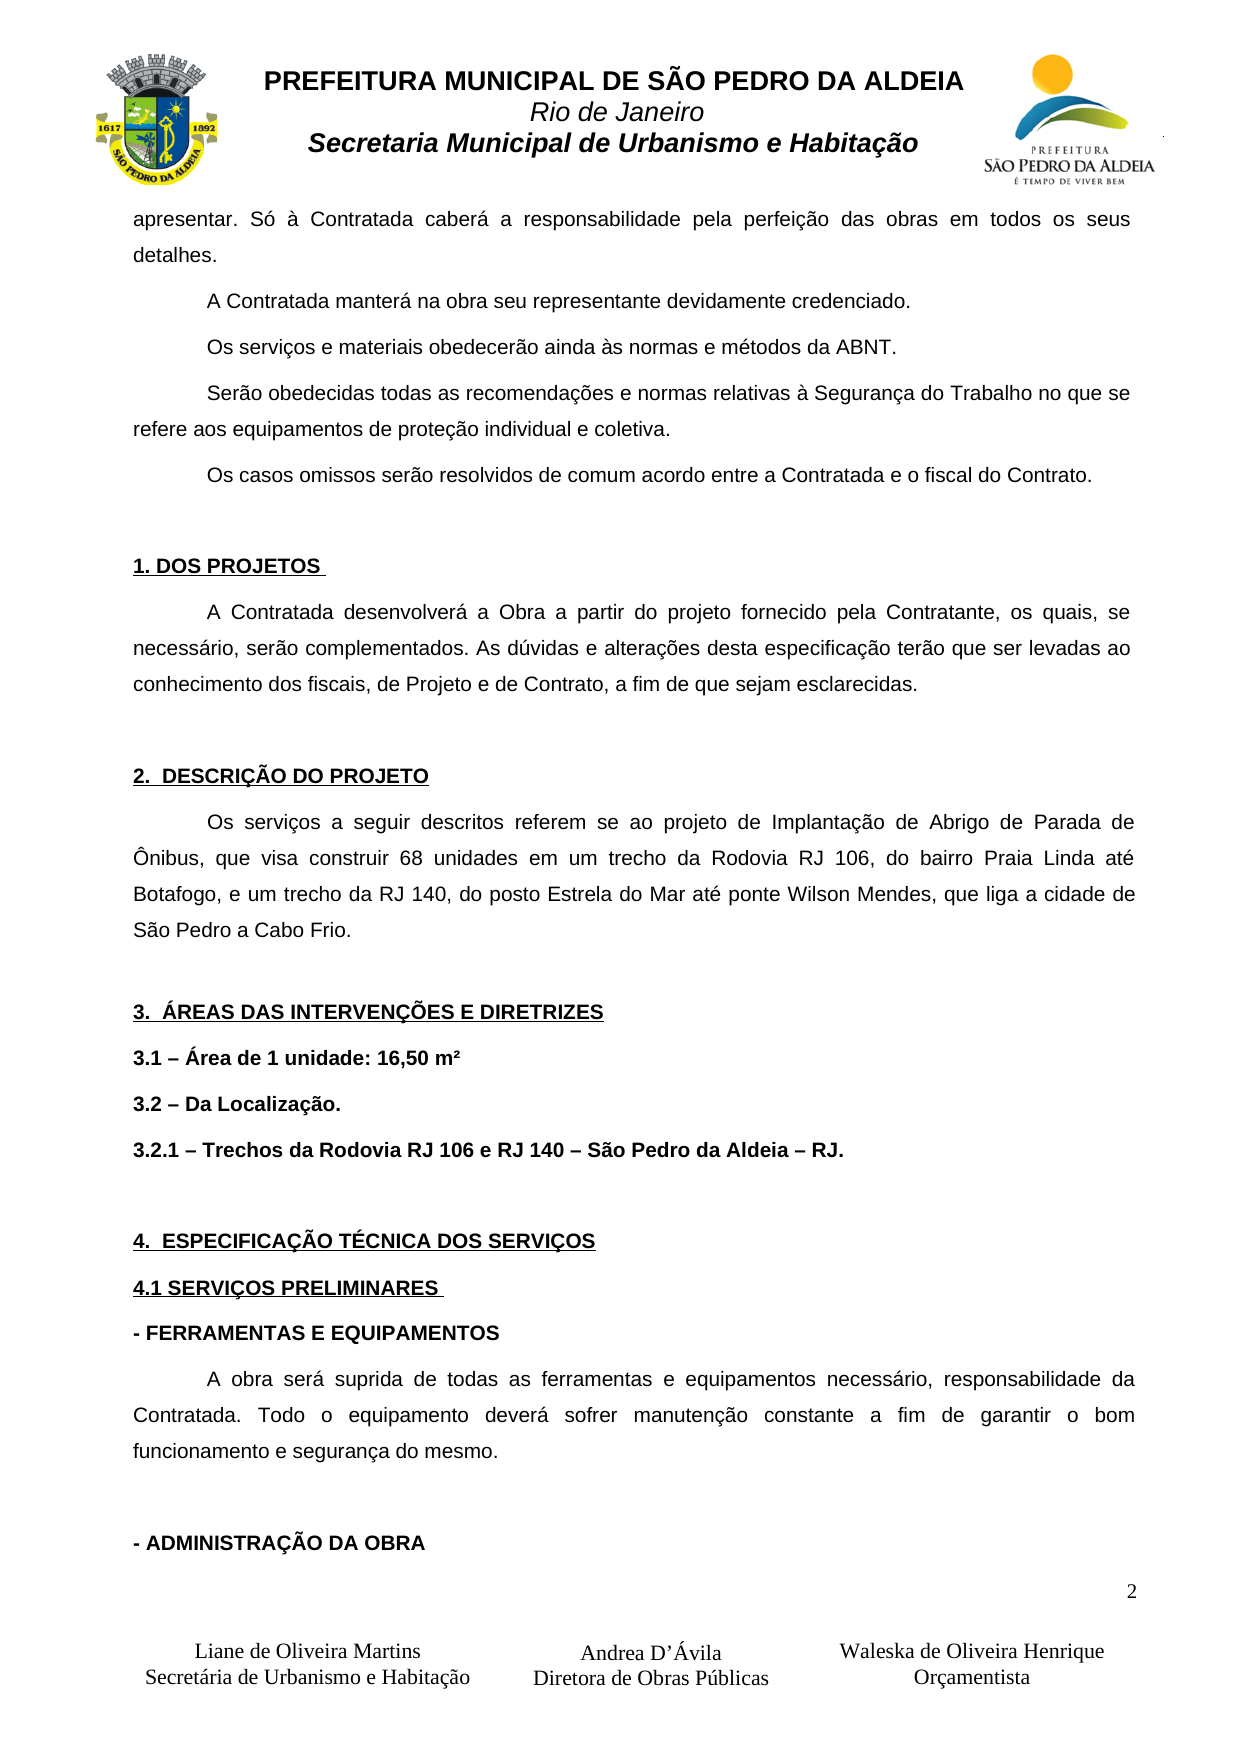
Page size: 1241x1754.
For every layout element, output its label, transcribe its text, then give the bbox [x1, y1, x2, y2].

text 3. ÁREAS DAS INTERVENÇÕES E DIRETRIZES [133, 1000, 1137, 1024]
text A Contratada manterá na obra seu representante devidamente credenciado. [133, 289, 1132, 313]
text Os serviços a seguir descritos referem se ao projeto de Implantação de Abrigo de Parada de Ônibus, que visa construir 68 unidades em um trecho da Rodovia RJ 106, do bairro Praia Linda até Botafogo, e um trecho da RJ 140, do posto Estrela do Mar até ponte Wilson Mendes, que liga a cidade de São Pedro a Cabo Frio. [133, 810, 1137, 942]
text A obra será suprida de todas as ferramentas e equipamentos necessário, responsabilidade da Contratada. Todo o equipamento deverá sofrer manutenção constante a fim de garantir o bom funcionamento e segurança do mesmo. [133, 1367, 1137, 1463]
text 3.2.1 – Trechos da Rodovia RJ 106 e RJ 140 – São Pedro da Aldeia – RJ. [133, 1137, 1137, 1161]
text A Contratada desenvolverá a Obra a partir do projeto fornecido pela Contratante, os quais, se necessário, serão complementados. As dúvidas e alterações desta especificação terão que ser levadas ao conhecimento dos fiscais, de Projeto e de Contrato, a fim de que sejam esclarecidas. [133, 600, 1132, 696]
text Os casos omissos serão resolvidos de comum acordo entre a Contratada e o fiscal do Contrato. [133, 462, 1132, 486]
text - FERRAMENTAS E EQUIPAMENTOS [133, 1321, 1137, 1345]
text - ADMINISTRAÇÃO DA OBRA [133, 1531, 1137, 1555]
subtitle 2. DESCRIÇÃO DO PROJETO [133, 764, 1182, 788]
text Serão obedecidas todas as recomendações e normas relativas à Segurança do Trabalho no que se refere aos equipamentos de proteção individual e coletiva. [133, 381, 1132, 440]
text 1. DOS PROJETOS [133, 554, 1137, 578]
list 4. ESPECIFICAÇÃO TÉCNICA DOS SERVIÇOS [133, 1229, 1137, 1253]
text Os serviços e materiais obedecerão ainda às normas e métodos da ABNT. [133, 334, 1132, 358]
text 3.2 – Da Localização. [133, 1092, 1137, 1116]
picture [95, 54, 218, 183]
list 4.1 SERVIÇOS PRELIMINARES [133, 1275, 1137, 1299]
text 3.1 – Área de 1 unidade: 16,50 m² [133, 1046, 1137, 1069]
